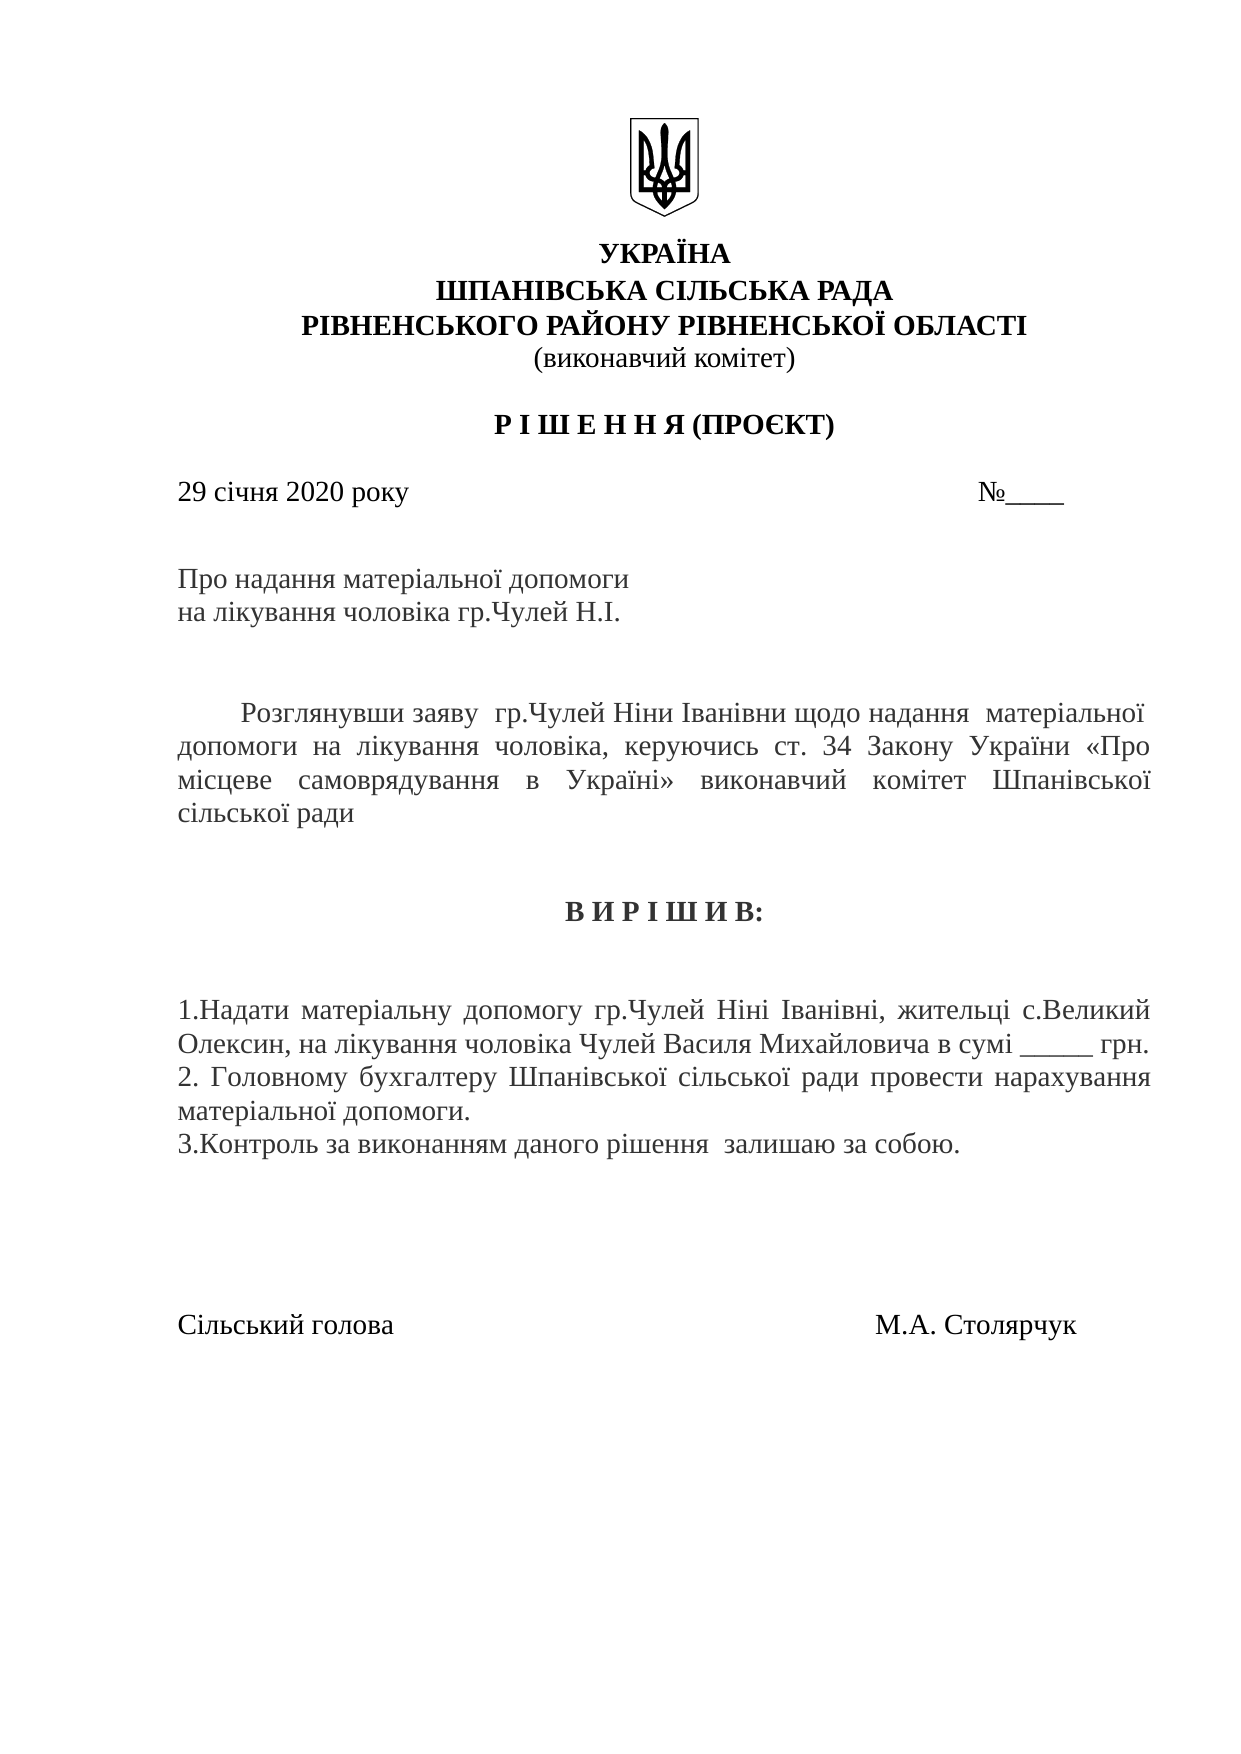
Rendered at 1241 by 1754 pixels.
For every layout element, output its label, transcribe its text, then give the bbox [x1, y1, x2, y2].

text РІВНЕНСЬКОГО РАЙОНУ РІВНЕНСЬКОЇ ОБЛАСТІ [177, 317, 1152, 340]
text В И Р І Ш И В: [177, 894, 1152, 927]
subtitle ШПАНІВСЬКА сільська рада [177, 282, 853, 305]
text Україна [177, 236, 1152, 269]
text Сільський голова М.А. Столярчук [177, 1307, 1152, 1341]
text 2. Головному бухгалтеру Шпанівської сільської ради провести нарахування матеріальної допомоги. [177, 1059, 1152, 1126]
text (виконавчий комітет) [177, 340, 1152, 374]
text на лікування чоловіка гр.Чулей Н.І. [177, 594, 1152, 628]
text 29 січня 2020 року №____ [177, 474, 1152, 508]
text 1.Надати матеріальну допомогу гр.Чулей Ніні Іванівні, жительці с.Великий Олексин, на лікування чоловіка Чулей Василя Михайловича в сумі _____ грн. [177, 992, 1152, 1059]
text 3.Контроль за виконанням даного рішення залишаю за собою. [177, 1126, 1152, 1160]
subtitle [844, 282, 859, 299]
text Р І Ш Е Н Н Я (ПРОЄКТ) [177, 407, 1152, 441]
text Розглянувши заяву гр.Чулей Ніни Іванівни щодо надання матеріальної допомоги на лікування чоловіка, керуючись ст. 34 Закону України «Про місцеве самоврядування в Україні» виконавчий комітет Шпанівської сільської ради [177, 695, 1152, 829]
subtitle ШПАНІВСЬКА сільська рада [871, 282, 1152, 305]
text Про надання матеріальної допомоги [177, 561, 1152, 594]
